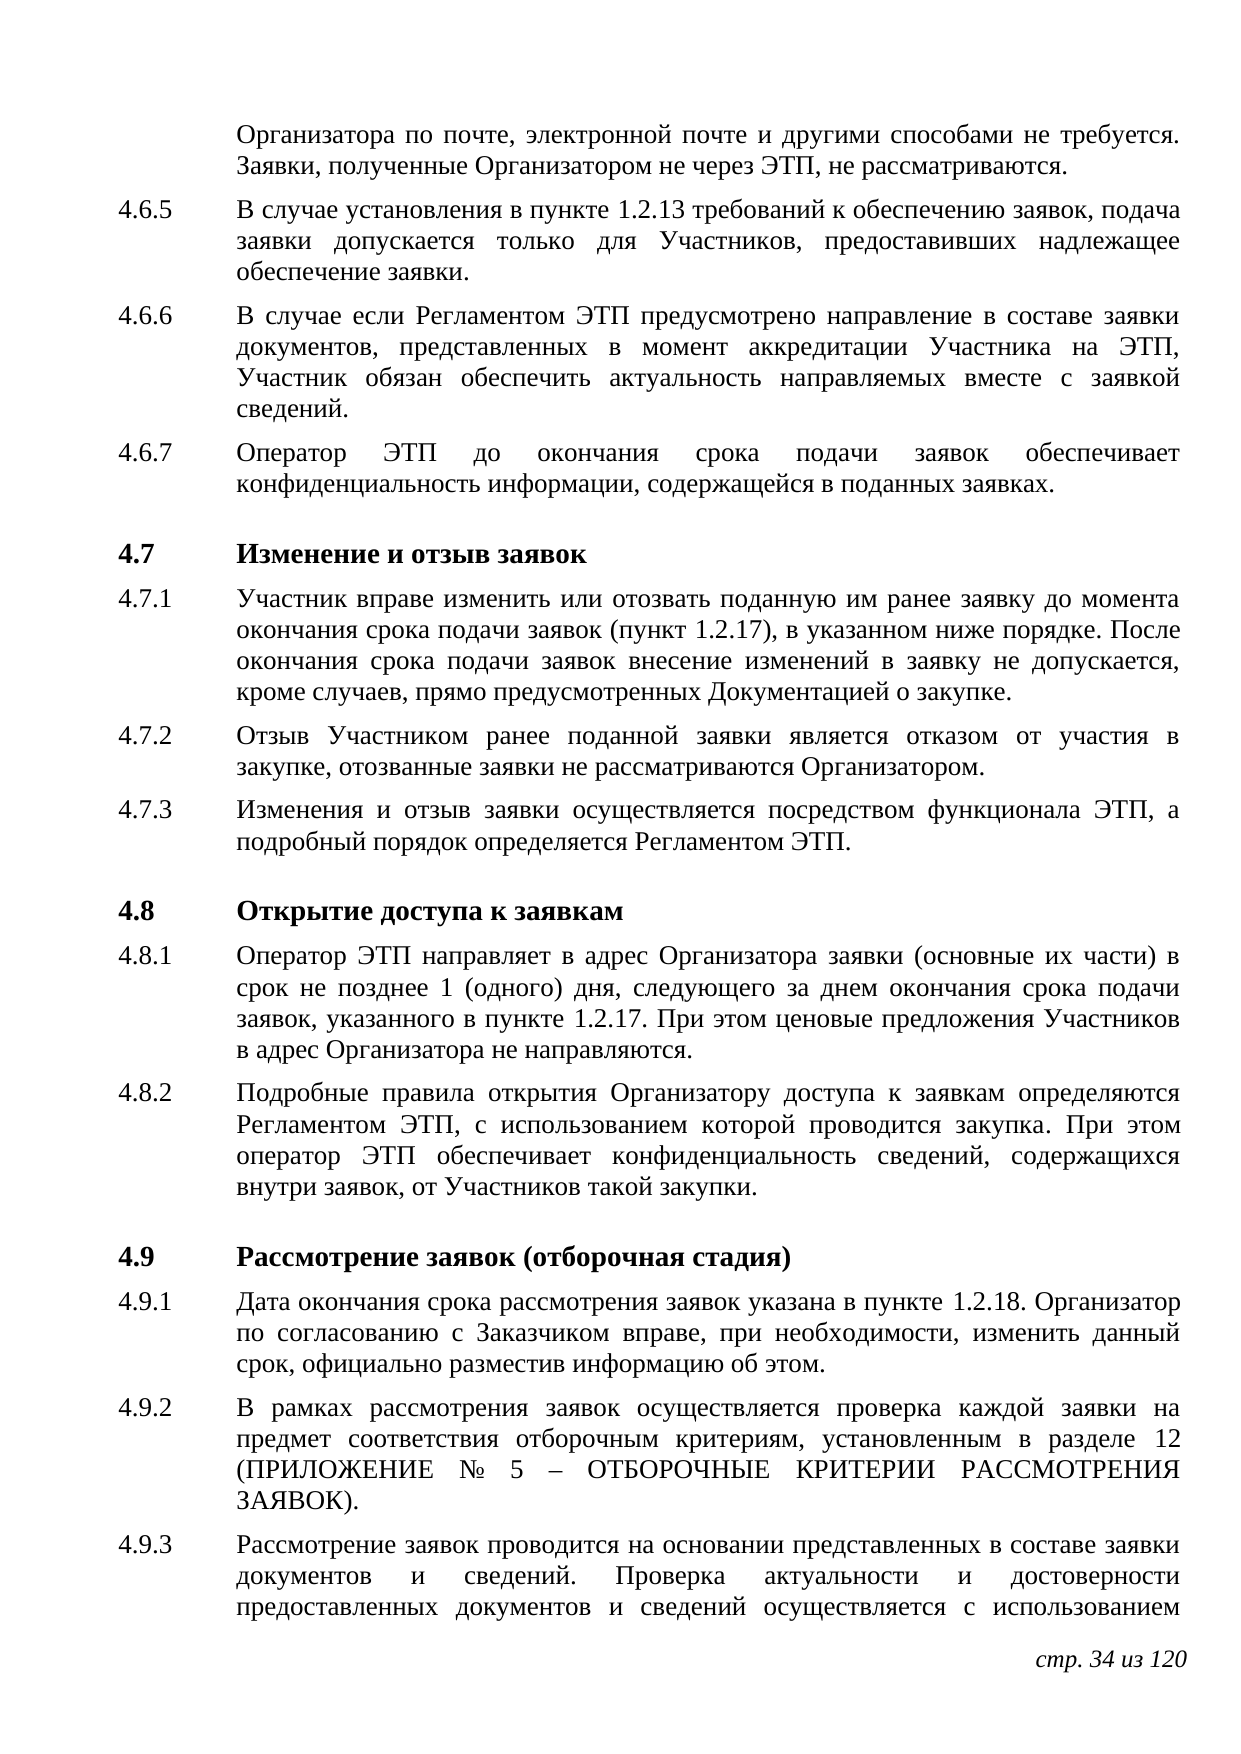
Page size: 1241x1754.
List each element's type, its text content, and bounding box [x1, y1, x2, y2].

text В случае если Регламентом ЭТП предусмотрено направление в составе заявки документов, представленных в момент аккредитации Участника на ЭТП, Участник обязан обеспечить актуальность направляемых вместе с заявкой сведений. [118, 299, 1181, 423]
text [118, 118, 1181, 180]
text Участник вправе изменить или отозвать поданную им ранее заявку до момента окончания срока подачи заявок (пункт 1.2.17), в указанном ниже порядке. После окончания срока подачи заявок внесение изменений в заявку не допускается, кроме случаев, прямо предусмотренных Документацией о закупке. [118, 582, 1181, 706]
text Дата окончания срока рассмотрения заявок указана в пункте 1.2.18. Организатор по согласованию с Заказчиком вправе, при необходимости, изменить данный срок, официально разместив информацию об этом. [118, 1285, 1181, 1378]
text Подробные правила открытия Организатору доступа к заявкам определяются Регламентом ЭТП, с использованием которой проводится закупка. При этом оператор ЭТП обеспечивает конфиденциальность сведений, содержащихся внутри заявок, от Участников такой закупки. [118, 1077, 1181, 1201]
text Изменения и отзыв заявки осуществляется посредством функционала ЭТП, а подробный порядок определяется Регламентом ЭТП. [118, 794, 1181, 856]
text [118, 1528, 1181, 1621]
text Оператор ЭТП до окончания срока подачи заявок обеспечивает конфиденциальность информации, содержащейся в поданных заявках. [118, 436, 1181, 498]
subtitle Рассмотрение заявок (отборочная стадия) [118, 1239, 1181, 1272]
subtitle Открытие доступа к заявкам [118, 893, 1181, 927]
text В рамках рассмотрения заявок осуществляется проверка каждой заявки на предмет соответствия отборочным критериям, установленным в разделе 12 (ПРИЛОЖЕНИЕ № 5 – ОТБОРОЧНЫЕ КРИТЕРИИ РАССМОТРЕНИЯ ЗАЯВОК). [118, 1391, 1181, 1515]
text В случае установления в пункте 1.2.13 требований к обеспечению заявок, подача заявки допускается только для Участников, предоставивших надлежащее обеспечение заявки. [118, 193, 1181, 286]
subtitle Изменение и отзыв заявок [118, 536, 1181, 569]
text Отзыв Участником ранее поданной заявки является отказом от участия в закупке, отозванные заявки не рассматриваются Организатором. [118, 719, 1181, 781]
text Оператор ЭТП направляет в адрес Организатора заявки (основные их части) в срок не позднее 1 (одного) дня, следующего за днем окончания срока подачи заявок, указанного в пункте 1.2.17. При этом ценовые предложения Участников в адрес Организатора не направляются. [118, 939, 1181, 1064]
